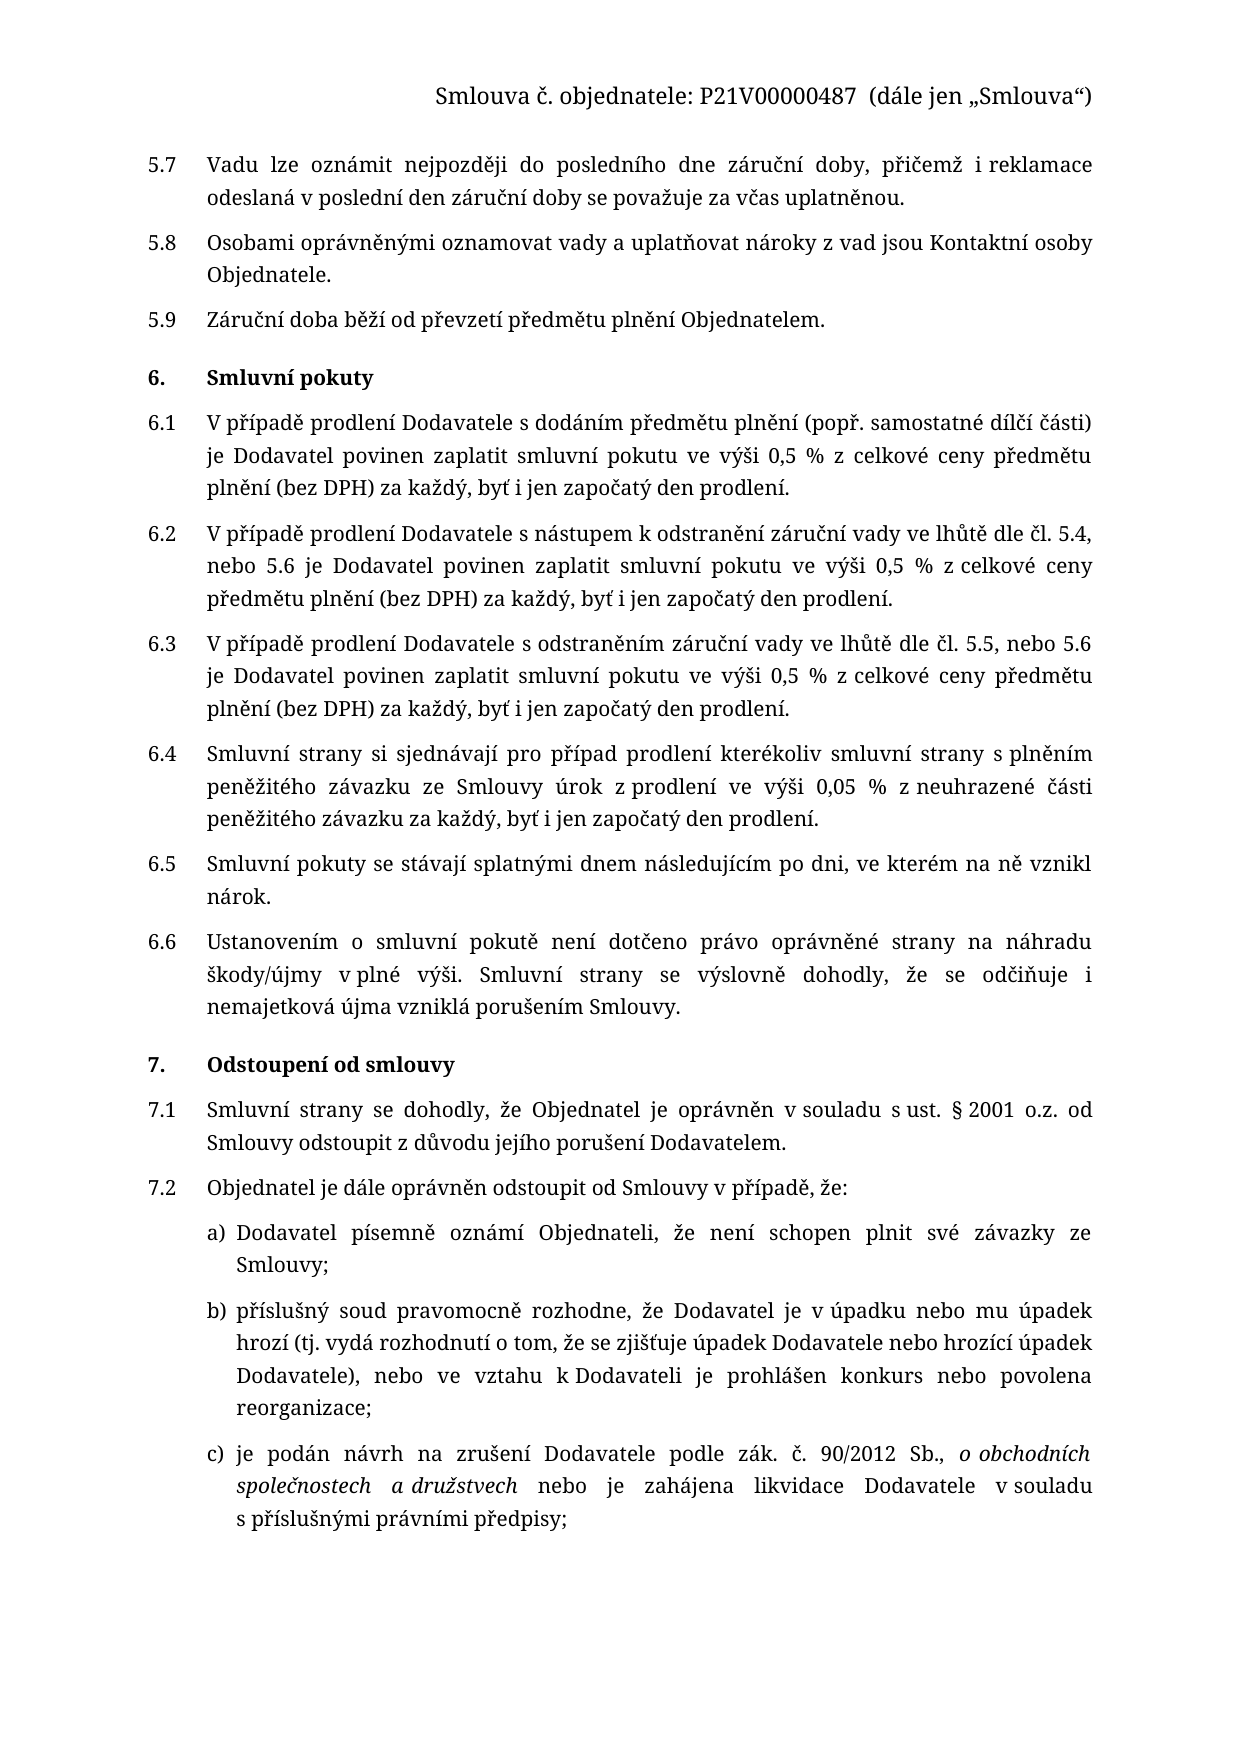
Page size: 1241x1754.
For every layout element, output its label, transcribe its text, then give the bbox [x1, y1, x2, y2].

list V případě prodlení Dodavatele s odstraněním záruční vady ve lhůtě dle čl. 5.5, nebo 5.6 je Dodavatel povinen zaplatit smluvní pokutu ve výši 0,5 % z celkové ceny předmětu plnění (bez DPH) za každý, byť i jen započatý den prodlení. [148, 629, 1093, 723]
list Dodavatel písemně oznámí Objednateli, že není schopen plnit své závazky ze Smlouvy; [207, 1218, 1093, 1279]
list V případě prodlení Dodavatele s dodáním předmětu plnění (popř. samostatné dílčí části) je Dodavatel povinen zaplatit smluvní pokutu ve výši 0,5 % z celkové ceny předmětu plnění (bez DPH) za každý, byť i jen započatý den prodlení. [148, 408, 1093, 502]
list Ustanovením o smluvní pokutě není dotčeno právo oprávněné strany na náhradu škody/újmy v plné výši. Smluvní strany se výslovně dohodly, že se odčiňuje i nemajetková újma vzniklá porušením Smlouvy. [148, 927, 1093, 1021]
list Objednatel je dále oprávněn odstoupit od Smlouvy v případě, že: [148, 1173, 1093, 1201]
list Smluvní pokuty se stávají splatnými dnem následujícím po dni, ve kterém na ně vznikl nárok. [148, 849, 1093, 911]
list Záruční doba běží od převzetí předmětu plnění Objednatelem. [148, 306, 1093, 334]
list je podán návrh na zrušení Dodavatele podle zák. č. 90/2012 Sb., o obchodních společnostech a družstvech nebo je zahájena likvidace Dodavatele v souladu s příslušnými právními předpisy; [207, 1439, 1093, 1532]
list Odstoupení od smlouvy [148, 1050, 1093, 1078]
list V případě prodlení Dodavatele s nástupem k odstranění záruční vady ve lhůtě dle čl. 5.4, nebo 5.6 je Dodavatel povinen zaplatit smluvní pokutu ve výši 0,5 % z celkové ceny předmětu plnění (bez DPH) za každý, byť i jen započatý den prodlení. [148, 519, 1093, 612]
list Vadu lze oznámit nejpozději do posledního dne záruční doby, přičemž i reklamace odeslaná v poslední den záruční doby se považuje za včas uplatněnou. [148, 150, 1093, 211]
list Osobami oprávněnými oznamovat vady a uplatňovat nároky z vad jsou Kontaktní osoby Objednatele. [148, 228, 1093, 289]
list příslušný soud pravomocně rozhodne, že Dodavatel je v úpadku nebo mu úpadek hrozí (tj. vydá rozhodnutí o tom, že se zjišťuje úpadek Dodavatele nebo hrozící úpadek Dodavatele), nebo ve vztahu k Dodavateli je prohlášen konkurs nebo povolena reorganizace; [207, 1296, 1093, 1422]
list Smluvní strany se dohodly, že Objednatel je oprávněn v souladu s ust. § 2001 o.z. od Smlouvy odstoupit z důvodu jejího porušení Dodavatelem. [148, 1095, 1093, 1156]
list Smluvní pokuty [148, 363, 1093, 392]
list Smluvní strany si sjednávají pro případ prodlení kterékoliv smluvní strany s plněním peněžitého závazku ze Smlouvy úrok z prodlení ve výši 0,05 % z neuhrazené části peněžitého závazku za každý, byť i jen započatý den prodlení. [148, 739, 1093, 833]
